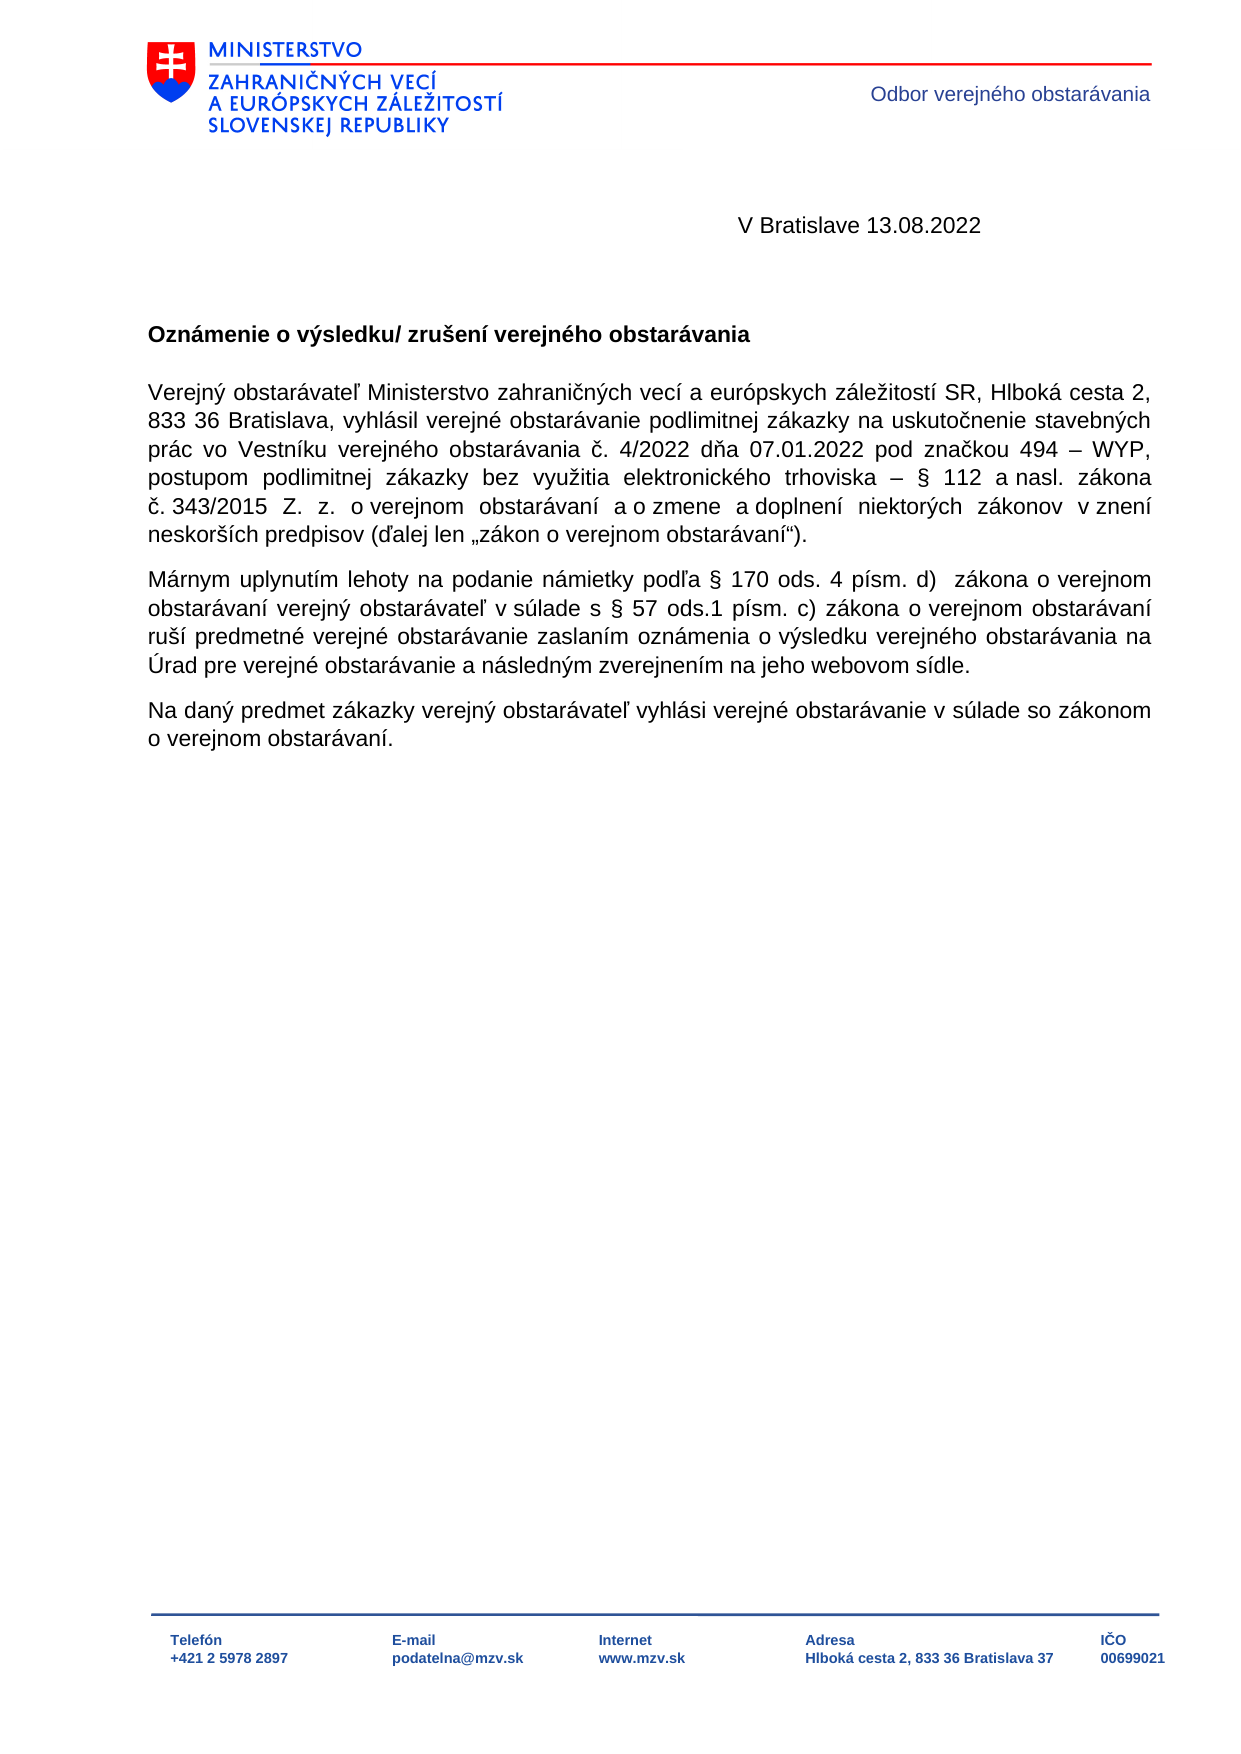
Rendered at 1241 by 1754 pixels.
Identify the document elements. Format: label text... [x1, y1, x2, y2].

text Oznámenie o výsledku/ zrušení verejného obstarávania [148, 321, 1152, 348]
text Na daný predmet zákazky verejný obstarávateľ vyhlási verejné obstarávanie v súlade so zákonom o verejnom obstarávaní. [148, 697, 1152, 752]
text V Bratislave 13.08.2022 [148, 186, 1152, 265]
text Verejný obstarávateľ Ministerstvo zahraničných vecí a európskych záležitostí SR, Hlboká cesta 2, 833 36 Bratislava, vyhlásil verejné obstarávanie podlimitnej zákazky na uskutočnenie stavebných prác vo Vestníku verejného obstarávania č. 4/2022 dňa 07.01.2022 pod značkou 494 – WYP, postupom podlimitnej zákazky bez využitia elektronického trhoviska – § 112 a nasl. zákona č. 343/2015 Z. z. o verejnom obstarávaní a o zmene a doplnení niektorých zákonov v znení neskorších predpisov (ďalej len „zákon o verejnom obstarávaní“). [148, 379, 1152, 548]
picture [3, 0, 1241, 150]
text Márnym uplynutím lehoty na podanie námietky podľa § 170 ods. 4 písm. d) zákona o verejnom obstarávaní verejný obstarávateľ v súlade s § 57 ods.1 písm. c) zákona o verejnom obstarávaní ruší predmetné verejné obstarávanie zaslaním oznámenia o výsledku verejného obstarávania na Úrad pre verejné obstarávanie a následným zverejnením na jeho webovom sídle. [148, 566, 1152, 678]
